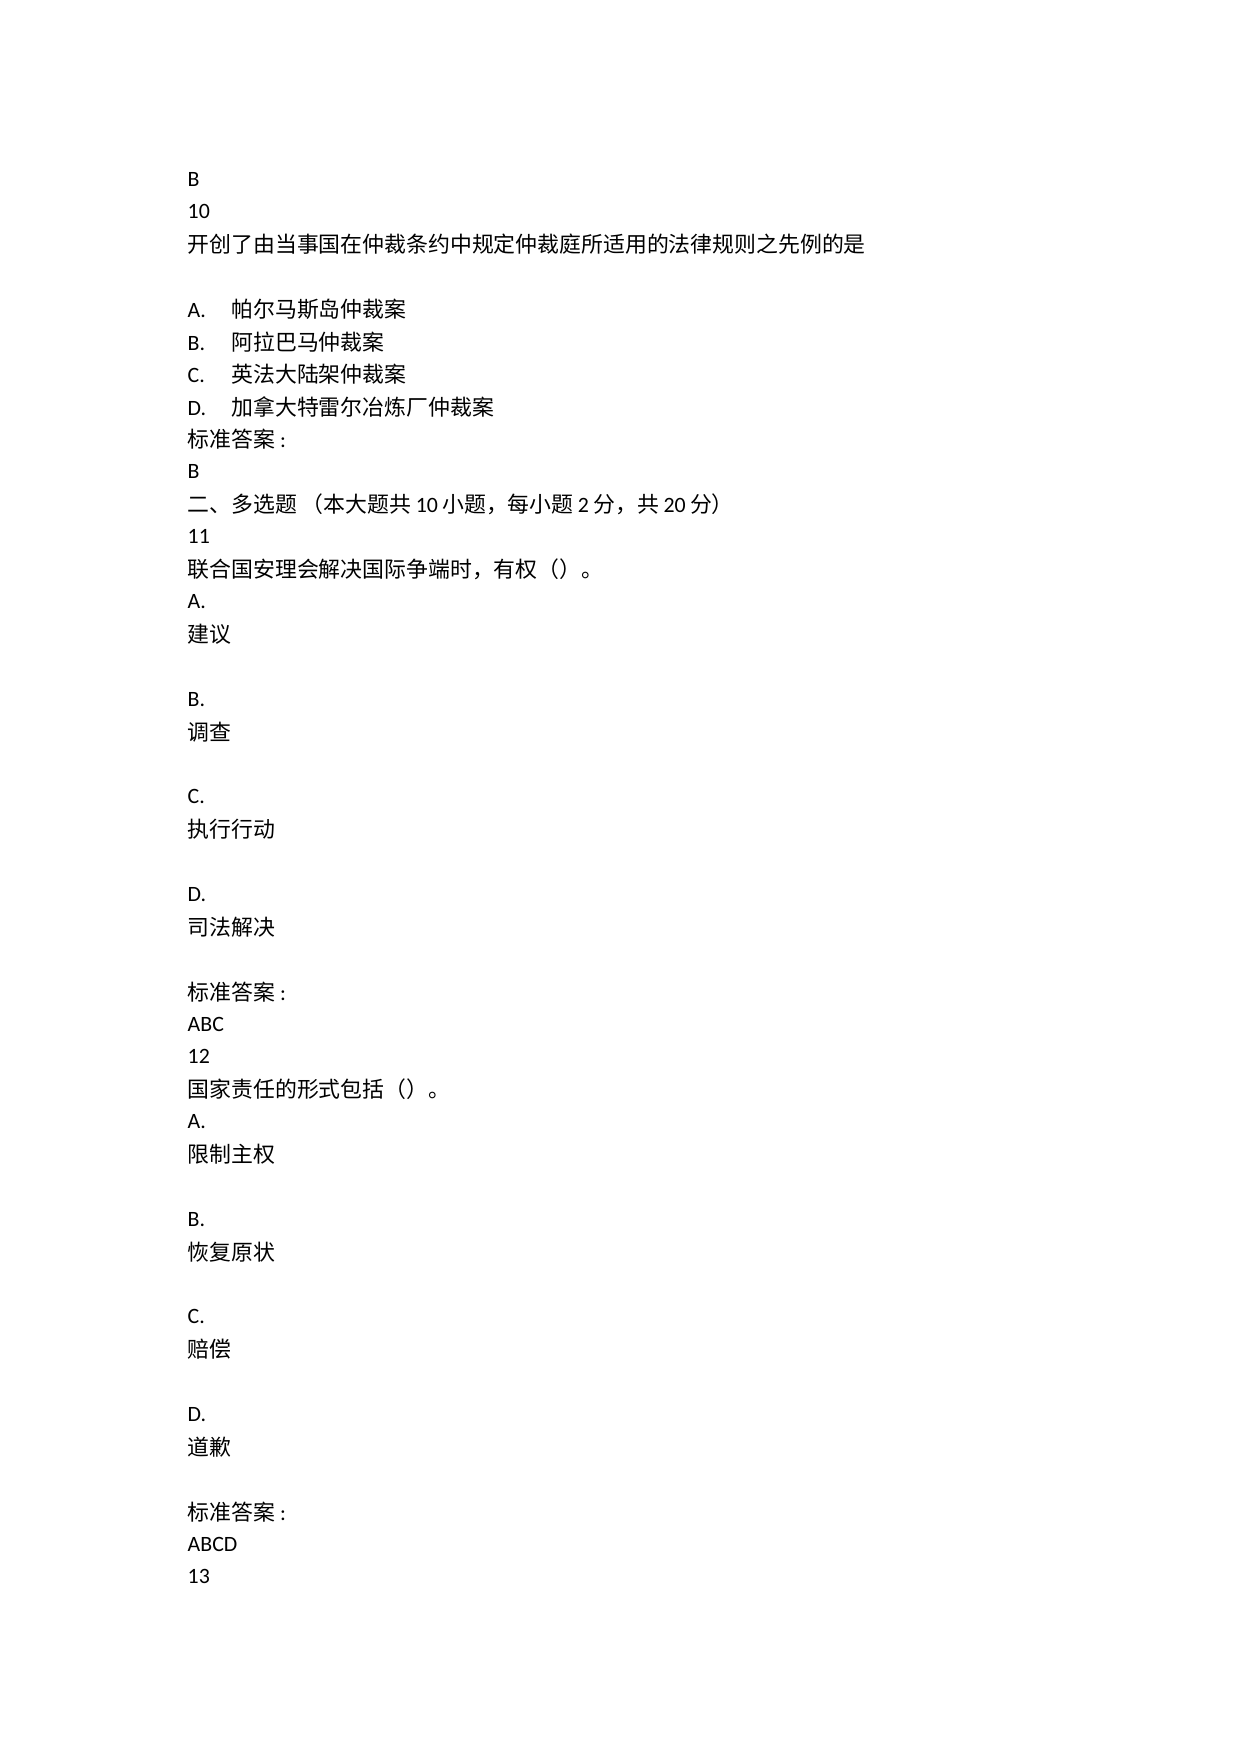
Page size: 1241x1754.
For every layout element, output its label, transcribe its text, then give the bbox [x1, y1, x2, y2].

text 司法解决 [187, 909, 1053, 942]
text C. 英法大陆架仲裁案 [187, 357, 1053, 389]
text 限制主权 [187, 1137, 1053, 1169]
text B. [187, 682, 1053, 714]
text C. [187, 779, 1053, 812]
text A. [187, 1104, 1053, 1137]
text 11 [187, 519, 1053, 552]
text 标准答案 : [187, 1494, 1053, 1527]
text ABC [187, 1007, 1053, 1039]
text A. 帕尔马斯岛仲裁案 [187, 292, 1053, 324]
text 13 [187, 1559, 1053, 1592]
text 12 [187, 1039, 1053, 1072]
text 标准答案 : [187, 422, 1053, 454]
text D. [187, 877, 1053, 909]
text 标准答案 : [187, 974, 1053, 1007]
text ABCD [187, 1527, 1053, 1559]
text B [187, 162, 1053, 194]
text 二、多选题 （本大题共10小题，每小题2分，共20分） [187, 487, 1053, 519]
text 国家责任的形式包括（）。 [187, 1072, 1053, 1104]
text C. [187, 1299, 1053, 1332]
text 道歉 [187, 1429, 1053, 1462]
text 赔偿 [187, 1332, 1053, 1364]
text 10 [187, 194, 1053, 227]
text 开创了由当事国在仲裁条约中规定仲裁庭所适用的法律规则之先例的是 [187, 227, 1053, 259]
text B. 阿拉巴马仲裁案 [187, 324, 1053, 357]
text D. [187, 1397, 1053, 1429]
text 建议 [187, 617, 1053, 649]
text B [187, 454, 1053, 487]
text 恢复原状 [187, 1234, 1053, 1267]
text A. [187, 584, 1053, 617]
text D. 加拿大特雷尔冶炼厂仲裁案 [187, 389, 1053, 422]
text 执行行动 [187, 812, 1053, 844]
text 调查 [187, 714, 1053, 747]
text 联合国安理会解决国际争端时，有权（）。 [187, 552, 1053, 584]
text B. [187, 1202, 1053, 1234]
